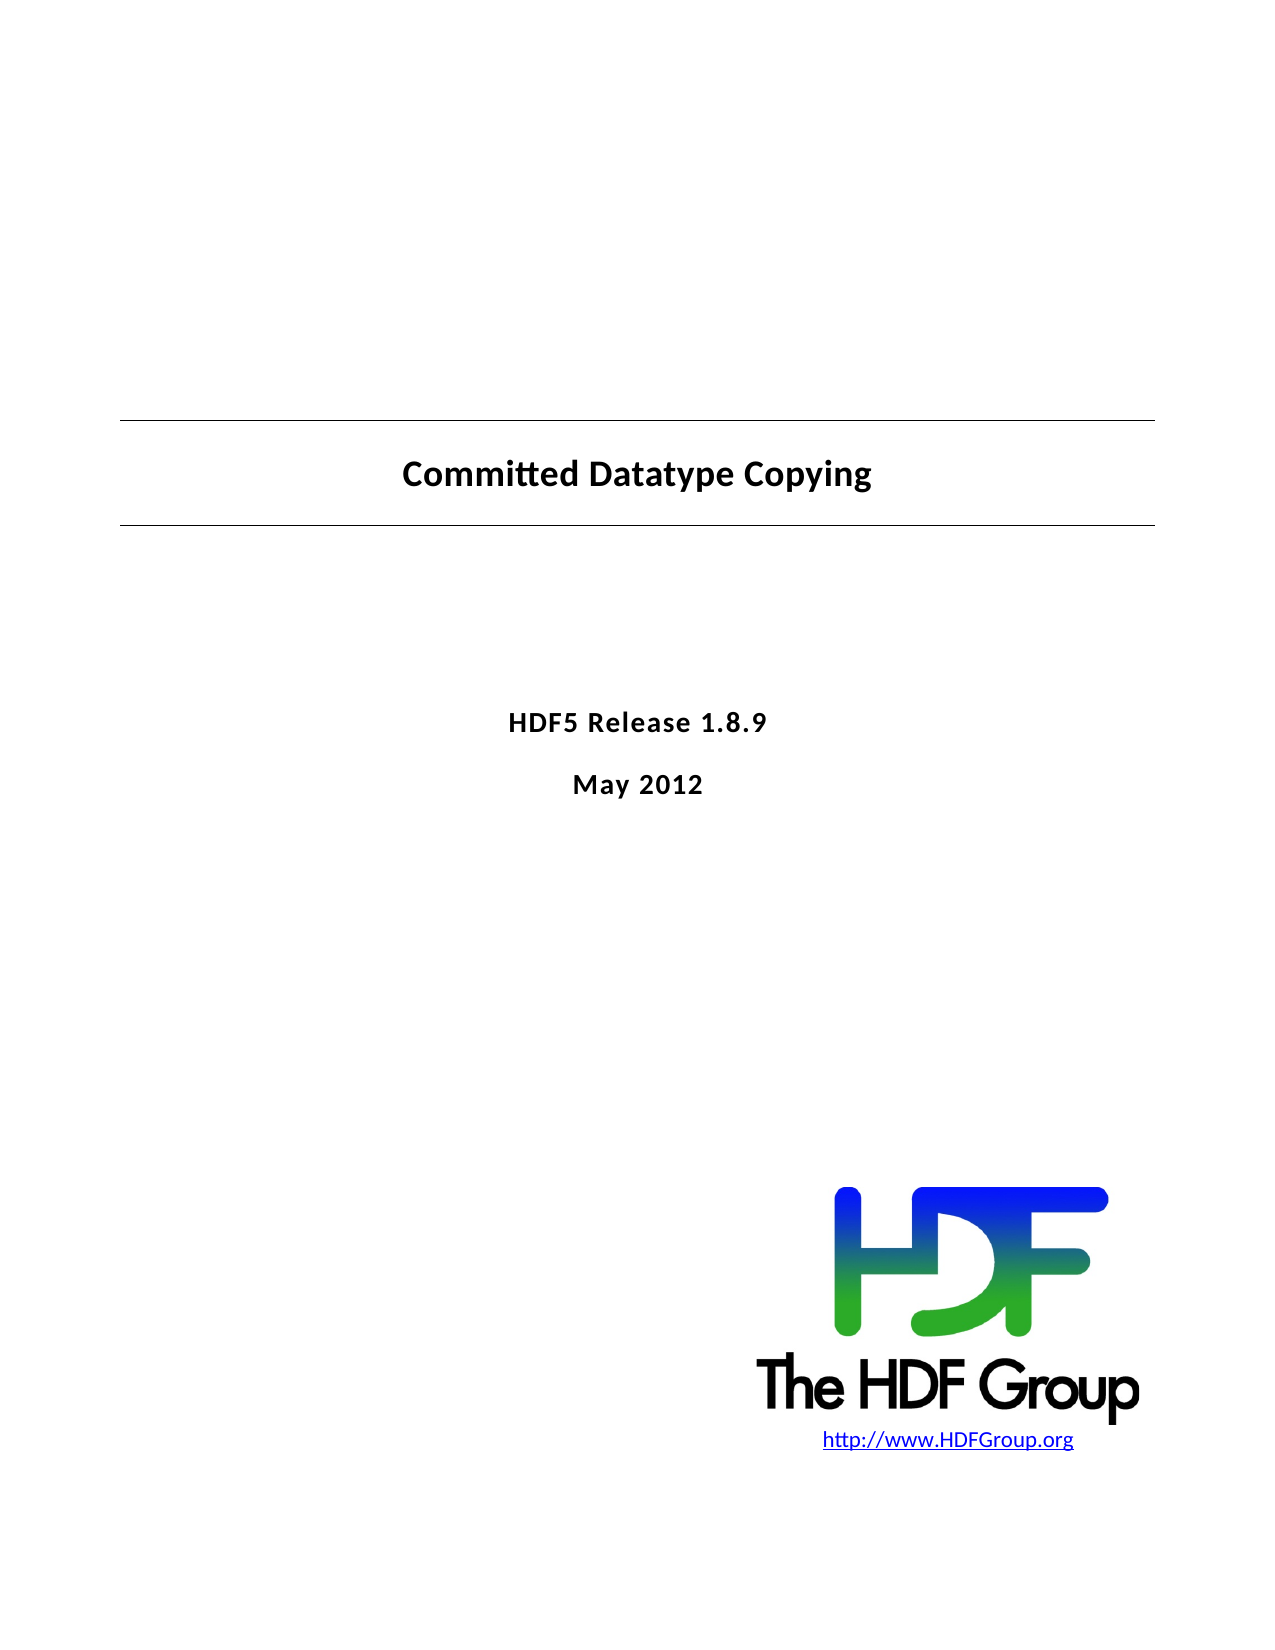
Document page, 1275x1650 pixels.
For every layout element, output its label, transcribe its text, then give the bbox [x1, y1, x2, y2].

subtitle May 2012 [120, 766, 1155, 802]
subtitle HDF5 Release 1.8.9 [120, 704, 1155, 740]
title Committed Datatype Copying [120, 421, 1155, 525]
picture [756, 1187, 1140, 1425]
